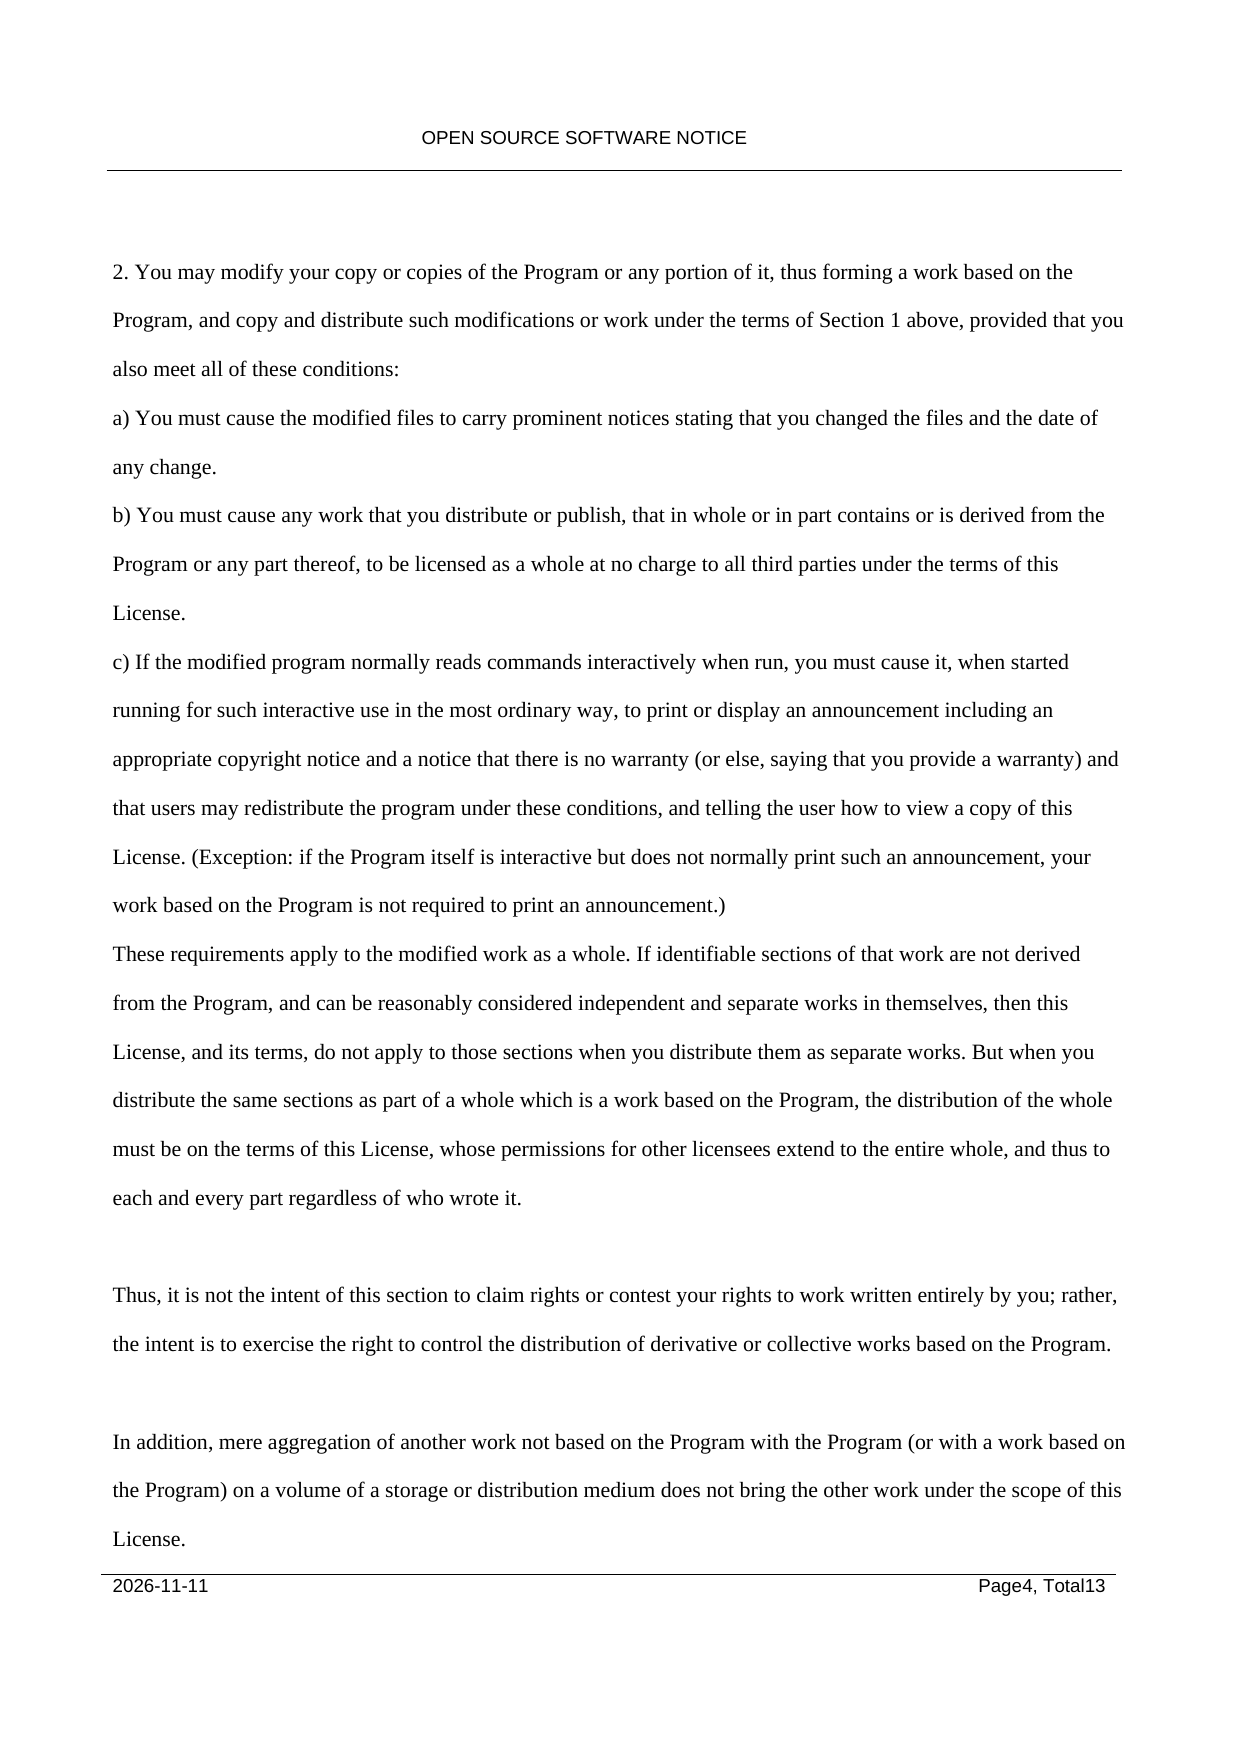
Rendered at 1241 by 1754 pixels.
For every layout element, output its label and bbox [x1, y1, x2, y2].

text [112, 206, 1128, 1555]
